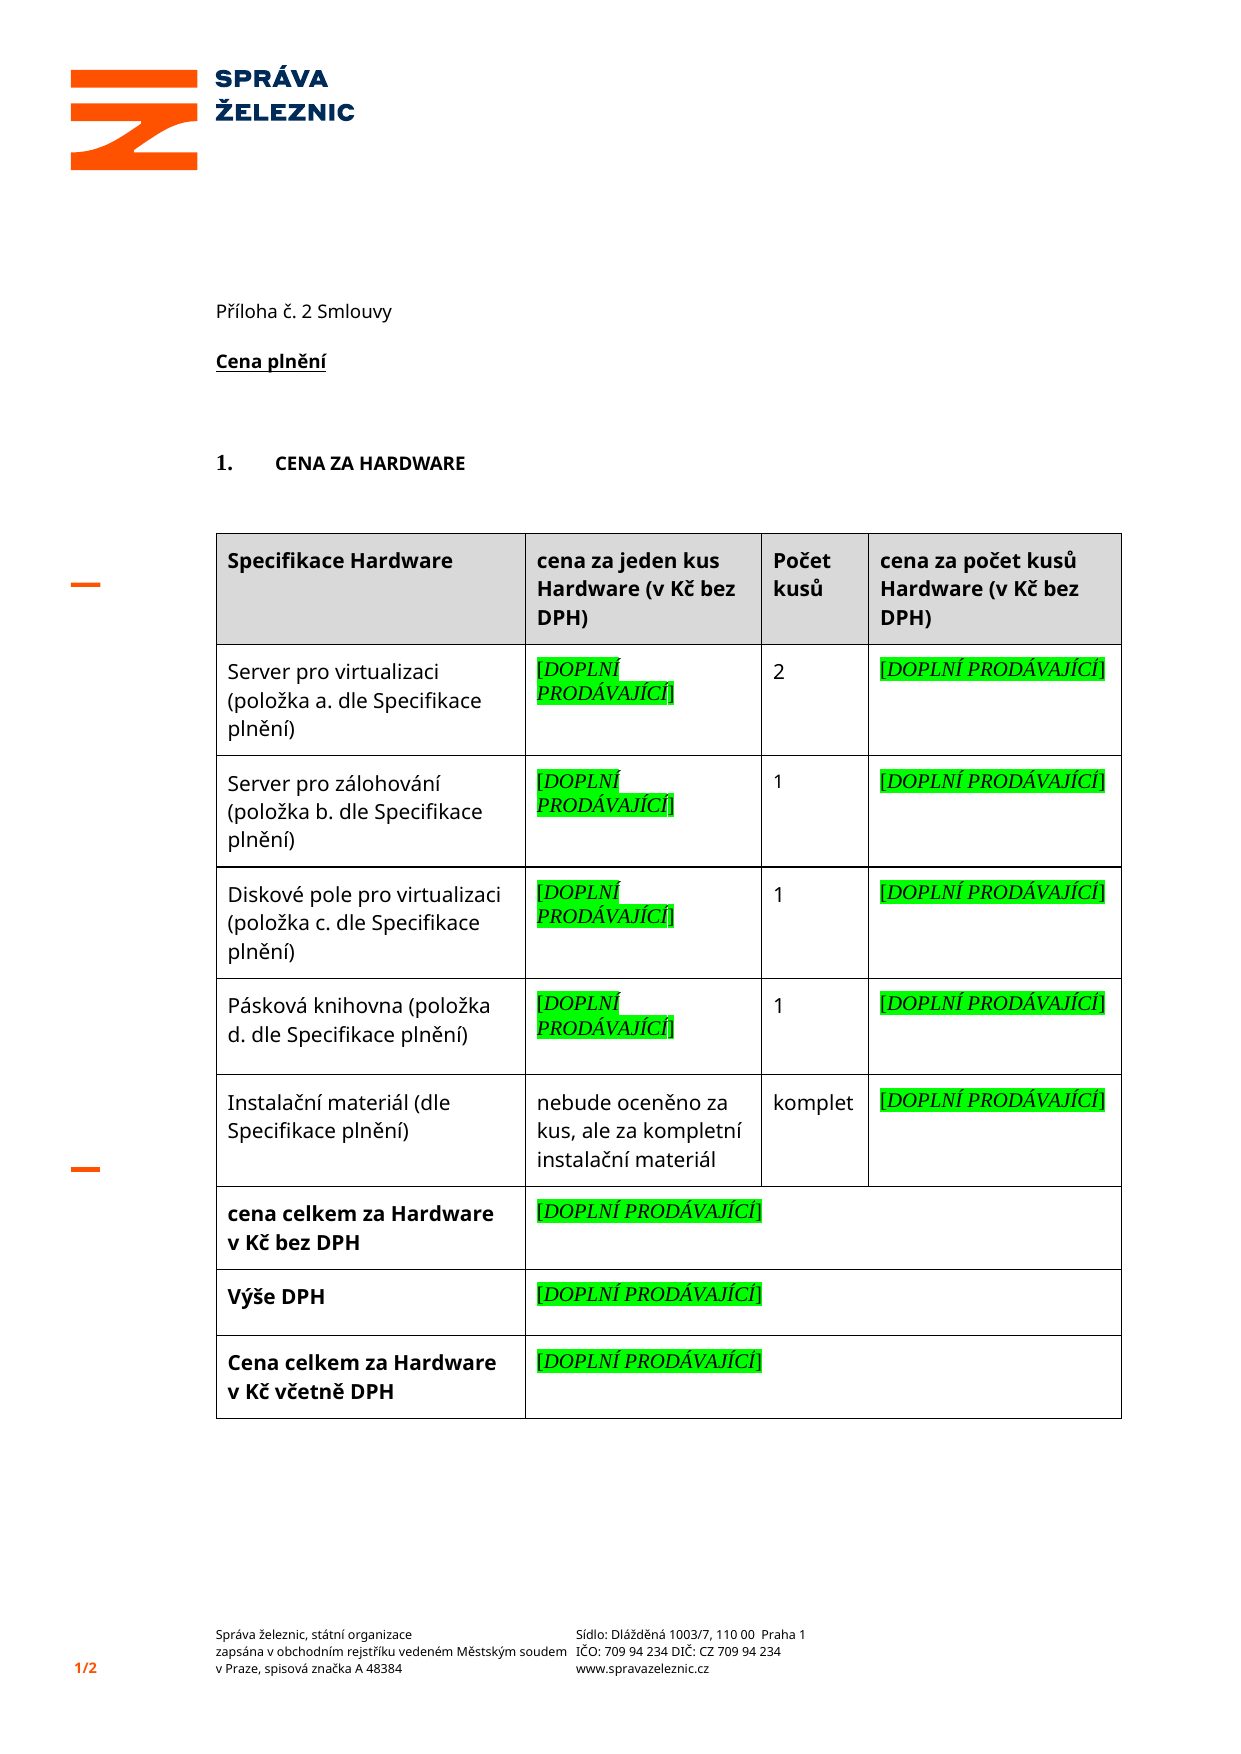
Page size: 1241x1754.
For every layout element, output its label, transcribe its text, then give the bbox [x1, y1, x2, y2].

table_cell [DOPLNÍ PRODÁVAJÍCÍ] [526, 1187, 1121, 1268]
table_cell Cena celkem za Hardware v Kč včetně DPH [217, 1336, 525, 1418]
table_cell 1 [762, 868, 868, 978]
table_header cena za jeden kus Hardware (v Kč bez DPH) [526, 534, 761, 644]
table_cell Výše DPH [217, 1270, 525, 1335]
text Cena plnění [216, 349, 1122, 374]
table_cell [DOPLNÍ PRODÁVAJÍCÍ] [526, 979, 761, 1074]
text Příloha č. 2 Smlouvy [216, 298, 1122, 324]
table_cell [DOPLNÍ PRODÁVAJÍCÍ] [869, 756, 1121, 866]
table_cell cena celkem za Hardware v Kč bez DPH [217, 1187, 525, 1268]
table_cell Instalační materiál (dle Specifikace plnění) [217, 1075, 525, 1186]
table_cell [DOPLNÍ PRODÁVAJÍCÍ] [526, 645, 761, 755]
table_cell Pásková knihovna (položka d. dle Specifikace plnění) [217, 979, 525, 1074]
table_cell [DOPLNÍ PRODÁVAJÍCÍ] [869, 979, 1121, 1074]
table_cell [DOPLNÍ PRODÁVAJÍCÍ] [526, 1336, 1121, 1418]
table_cell Diskové pole pro virtualizaci (položka c. dle Specifikace plnění) [217, 868, 525, 978]
table_cell 1 [762, 756, 868, 866]
table_cell nebude oceněno za kus, ale za kompletní instalační materiál [526, 1075, 761, 1186]
table_cell [DOPLNÍ PRODÁVAJÍCÍ] [526, 1270, 1121, 1335]
table_cell Server pro zálohování (položka b. dle Specifikace plnění) [217, 756, 525, 866]
table_cell [DOPLNÍ PRODÁVAJÍCÍ] [869, 645, 1121, 755]
table_cell Server pro virtualizaci (položka a. dle Specifikace plnění) [217, 645, 525, 755]
list cena za HARDWARE [216, 449, 1122, 476]
table_cell [DOPLNÍ PRODÁVAJÍCÍ] [869, 868, 1121, 978]
table_cell [DOPLNÍ PRODÁVAJÍCÍ] [869, 1075, 1121, 1186]
table_header Počet kusů [762, 534, 868, 644]
table_cell 1 [762, 979, 868, 1074]
table_cell 2 [762, 645, 868, 755]
table_cell [DOPLNÍ PRODÁVAJÍCÍ] [526, 868, 761, 978]
table_header Specifikace Hardware [217, 534, 525, 644]
table_header cena za počet kusů Hardware (v Kč bez DPH) [869, 534, 1121, 644]
table_cell komplet [762, 1075, 868, 1186]
table_cell [DOPLNÍ PRODÁVAJÍCÍ] [526, 756, 761, 866]
